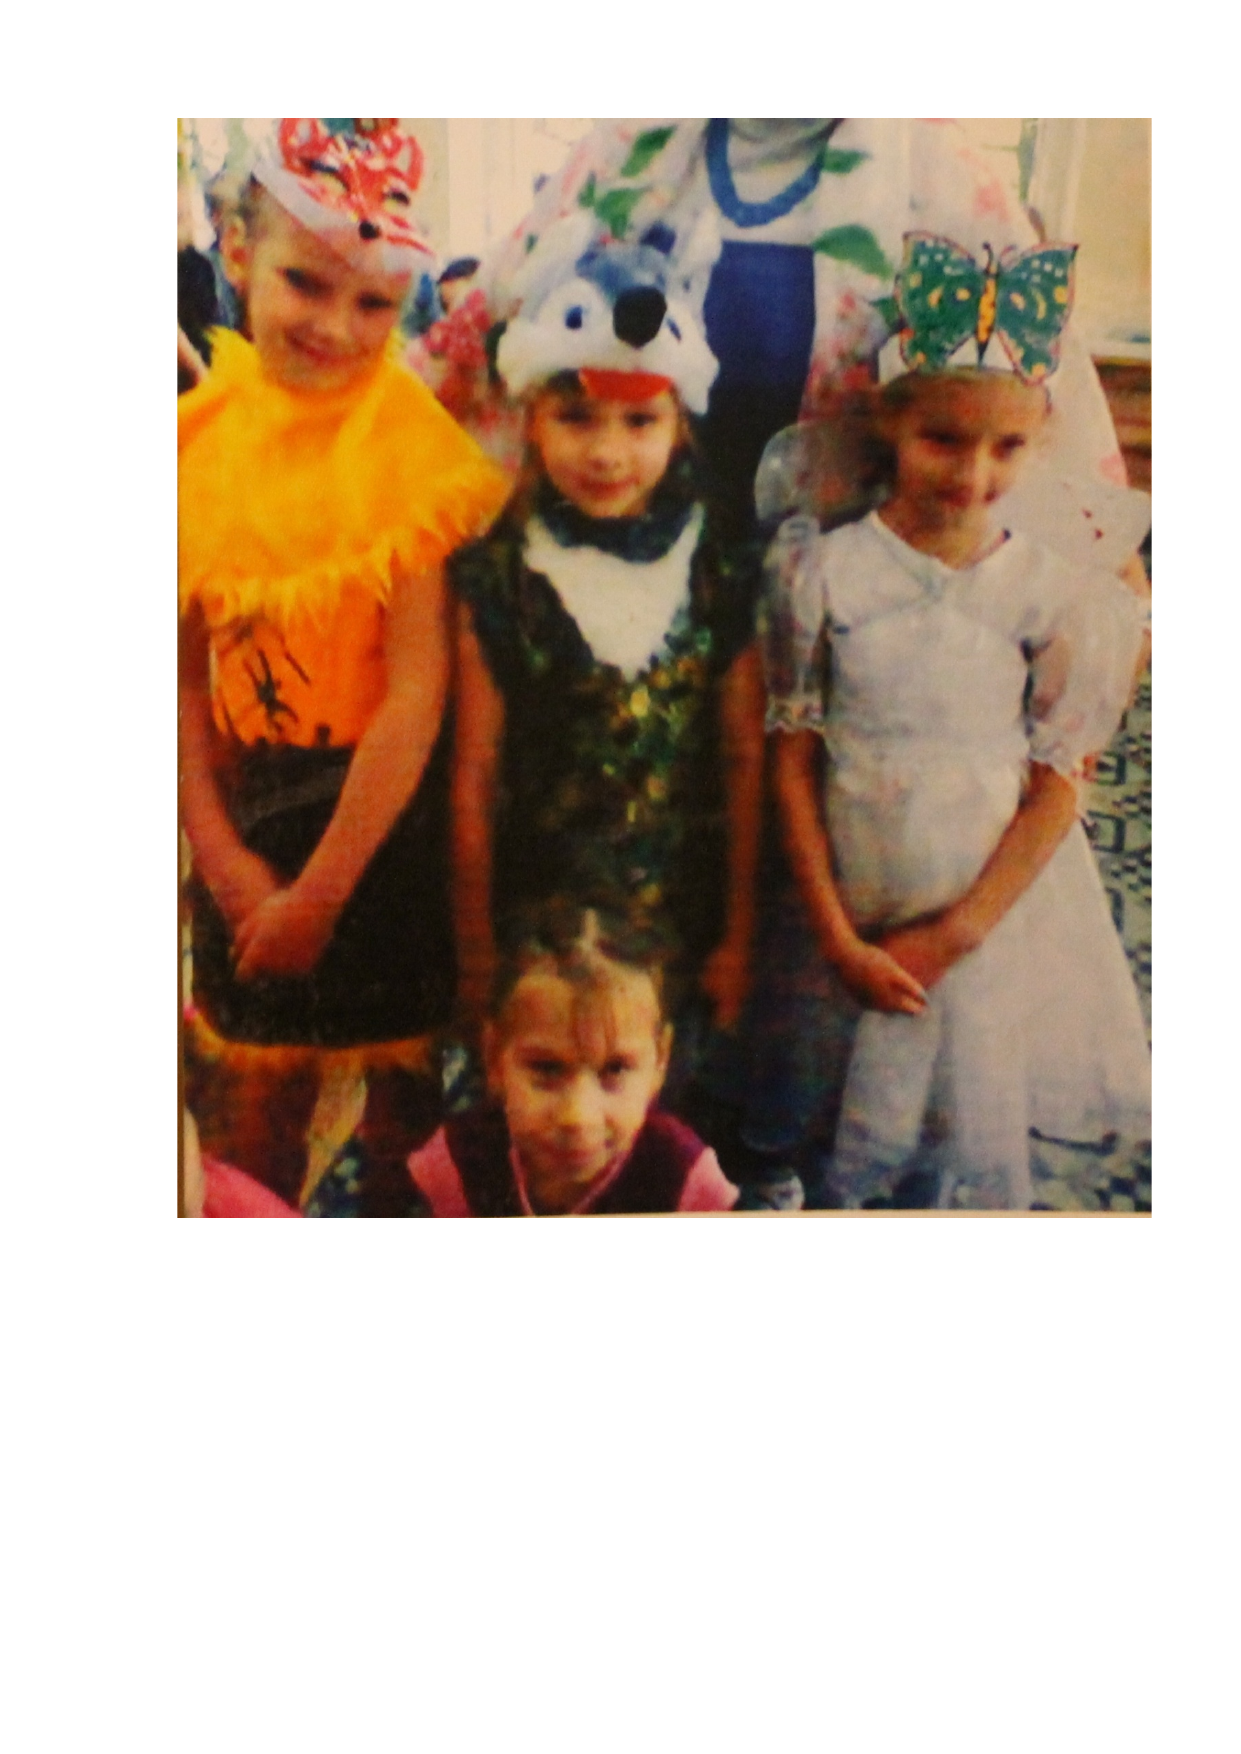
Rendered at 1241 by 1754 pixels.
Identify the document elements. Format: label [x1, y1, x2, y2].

picture [177, 118, 1152, 1218]
